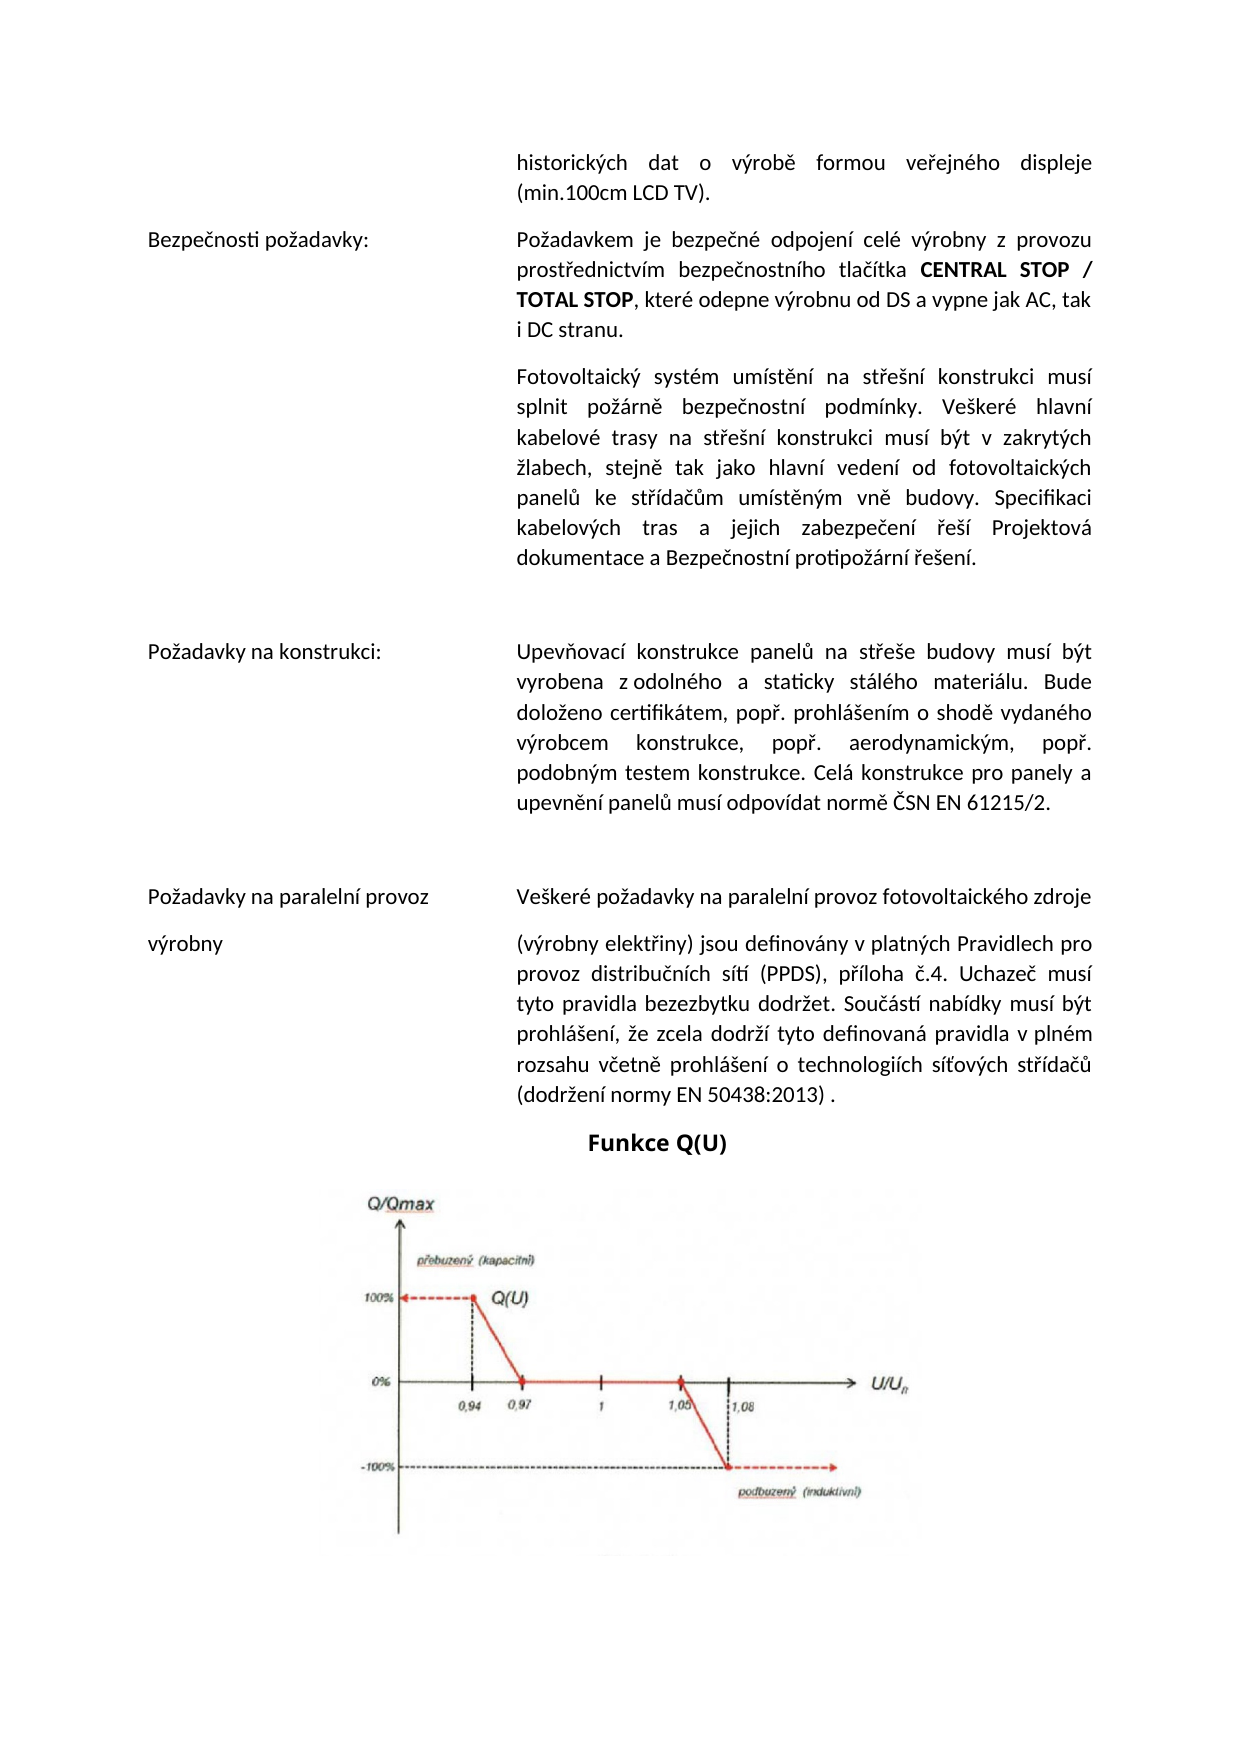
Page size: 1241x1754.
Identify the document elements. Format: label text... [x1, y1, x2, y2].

text Požadavky na paralelní provoz Veškeré požadavky na paralelní provoz fotovoltaického zdroje [148, 882, 1093, 910]
text Fotovoltaický systém umístění na střešní konstrukci musí splnit požárně bezpečnostní podmínky. Veškeré hlavní kabelové trasy na střešní konstrukci musí být v zakrytých žlabech, stejně tak jako hlavní vedení od fotovoltaických panelů ke střídačům umístěným vně budovy. Specifikaci kabelových tras a jejich zabezpečení řeší Projektová dokumentace a Bezpečnostní protipožární řešení. [148, 362, 1093, 571]
text Požadavky na konstrukci: Upevňovací konstrukce panelů na střeše budovy musí být vyrobena z odolného a staticky stálého materiálu. Bude doloženo certifikátem, popř. prohlášením o shodě vydaného výrobcem konstrukce, popř. aerodynamickým, popř. podobným testem konstrukce. Celá konstrukce pro panely a upevnění panelů musí odpovídat normě ČSN EN 61215/2. [148, 637, 1093, 816]
text výrobny (výrobny elektřiny) jsou definovány v platných Pravidlech pro provoz distribučních sítí (PPDS), příloha č.4. Uchazeč musí tyto pravidla bezezbytku dodržet. Součástí nabídky musí být prohlášení, že zcela dodrží tyto definovaná pravidla v plném rozsahu včetně prohlášení o technologiích síťových střídačů (dodržení normy EN 50438:2013) . [148, 929, 1093, 1108]
picture [318, 1189, 922, 1556]
text Funkce Q(U) [148, 1127, 1093, 1158]
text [148, 148, 1093, 206]
text Bezpečnosti požadavky: Požadavkem je bezpečné odpojení celé výrobny z provozu prostřednictvím bezpečnostního tlačítka CENTRAL STOP / TOTAL STOP, které odepne výrobnu od DS a vypne jak AC, tak i DC stranu. [148, 225, 1093, 343]
